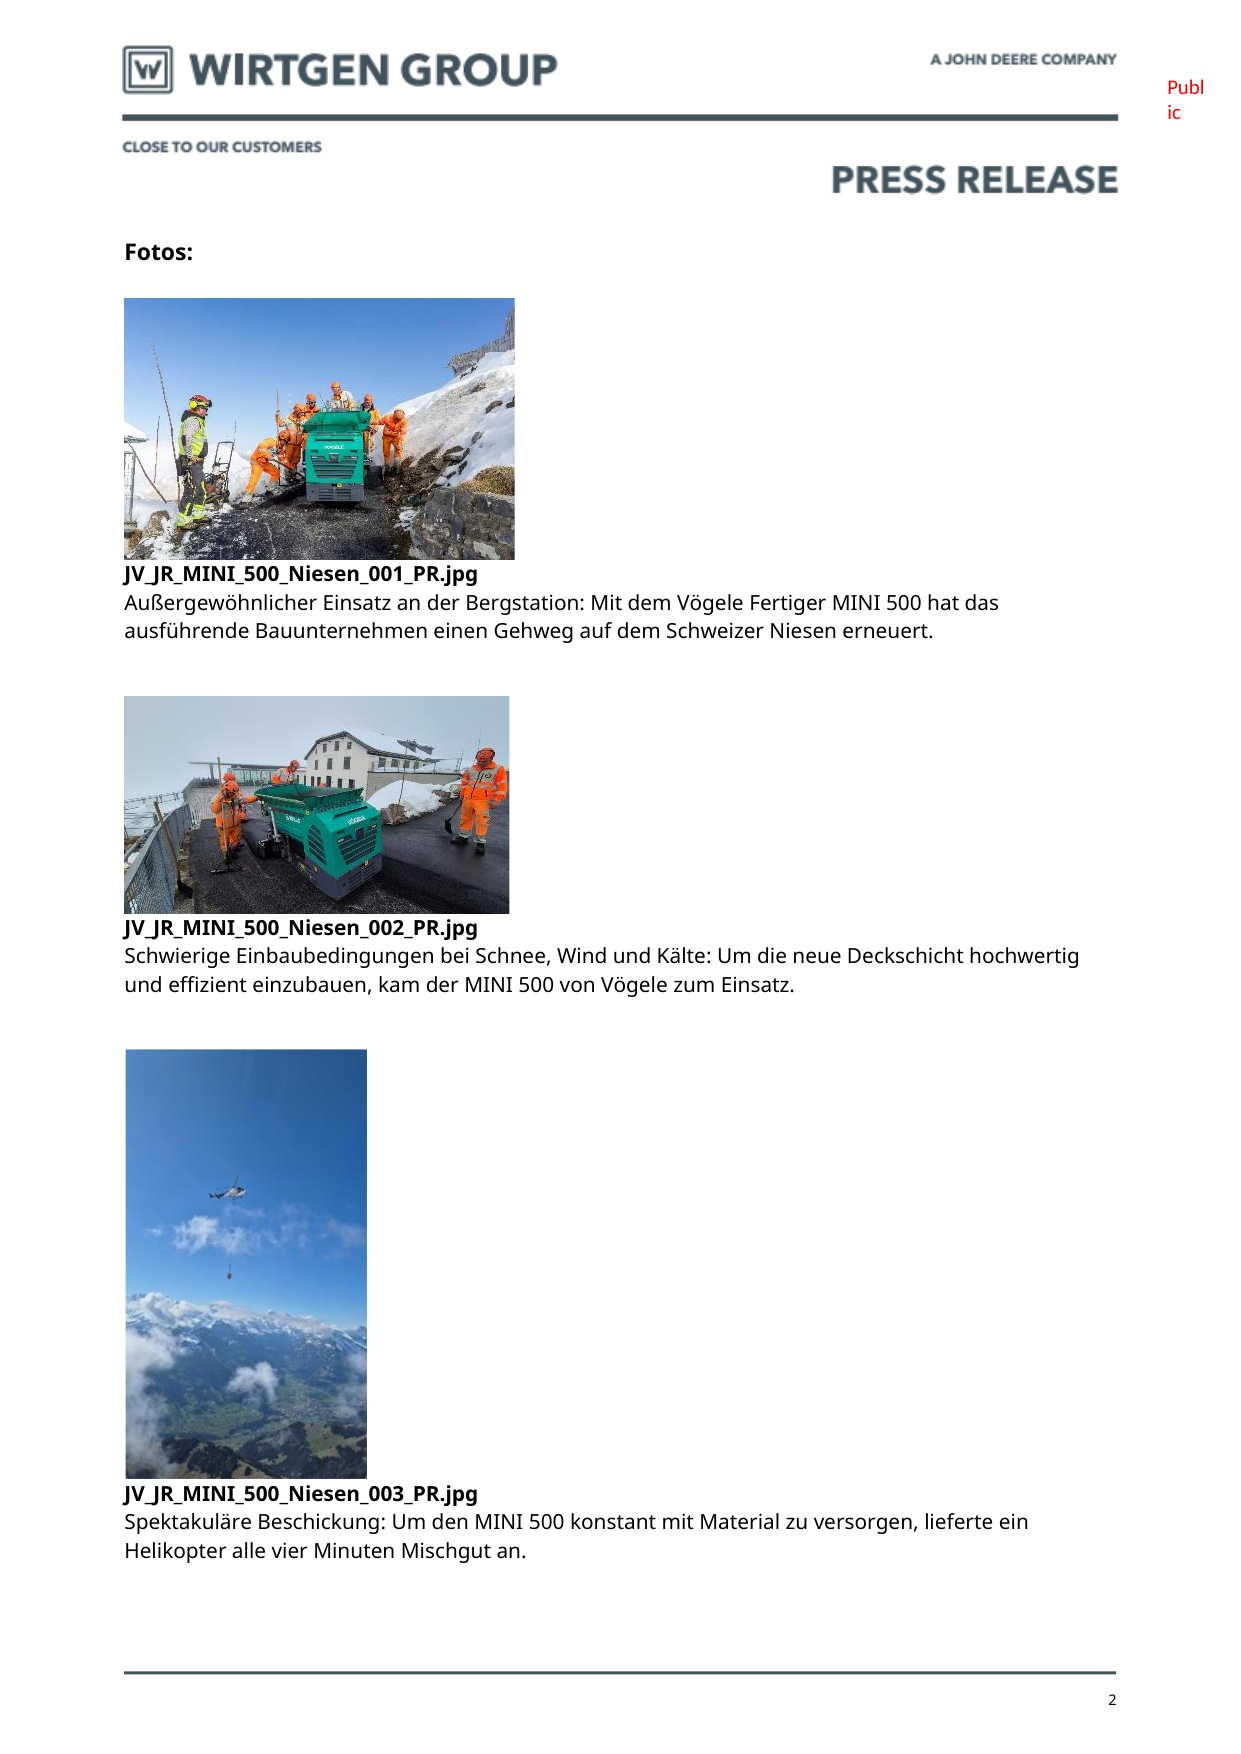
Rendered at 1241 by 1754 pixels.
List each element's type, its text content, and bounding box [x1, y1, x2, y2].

text Fotos: [124, 236, 1116, 267]
picture [124, 696, 510, 914]
text JV_JR_MINI_500_Niesen_003_PR.jpg [124, 1050, 1116, 1507]
picture [126, 1050, 367, 1479]
text Spektakuläre Beschickung: Um den MINI 500 konstant mit Material zu versorgen, lieferte ein Helikopter alle vier Minuten Mischgut an. [124, 1507, 1116, 1564]
picture [124, 298, 515, 560]
text Schwierige Einbaubedingungen bei Schnee, Wind und Kälte: Um die neue Deckschicht hochwertig und effizient einzubauen, kam der MINI 500 von Vögele zum Einsatz. [124, 942, 1116, 998]
